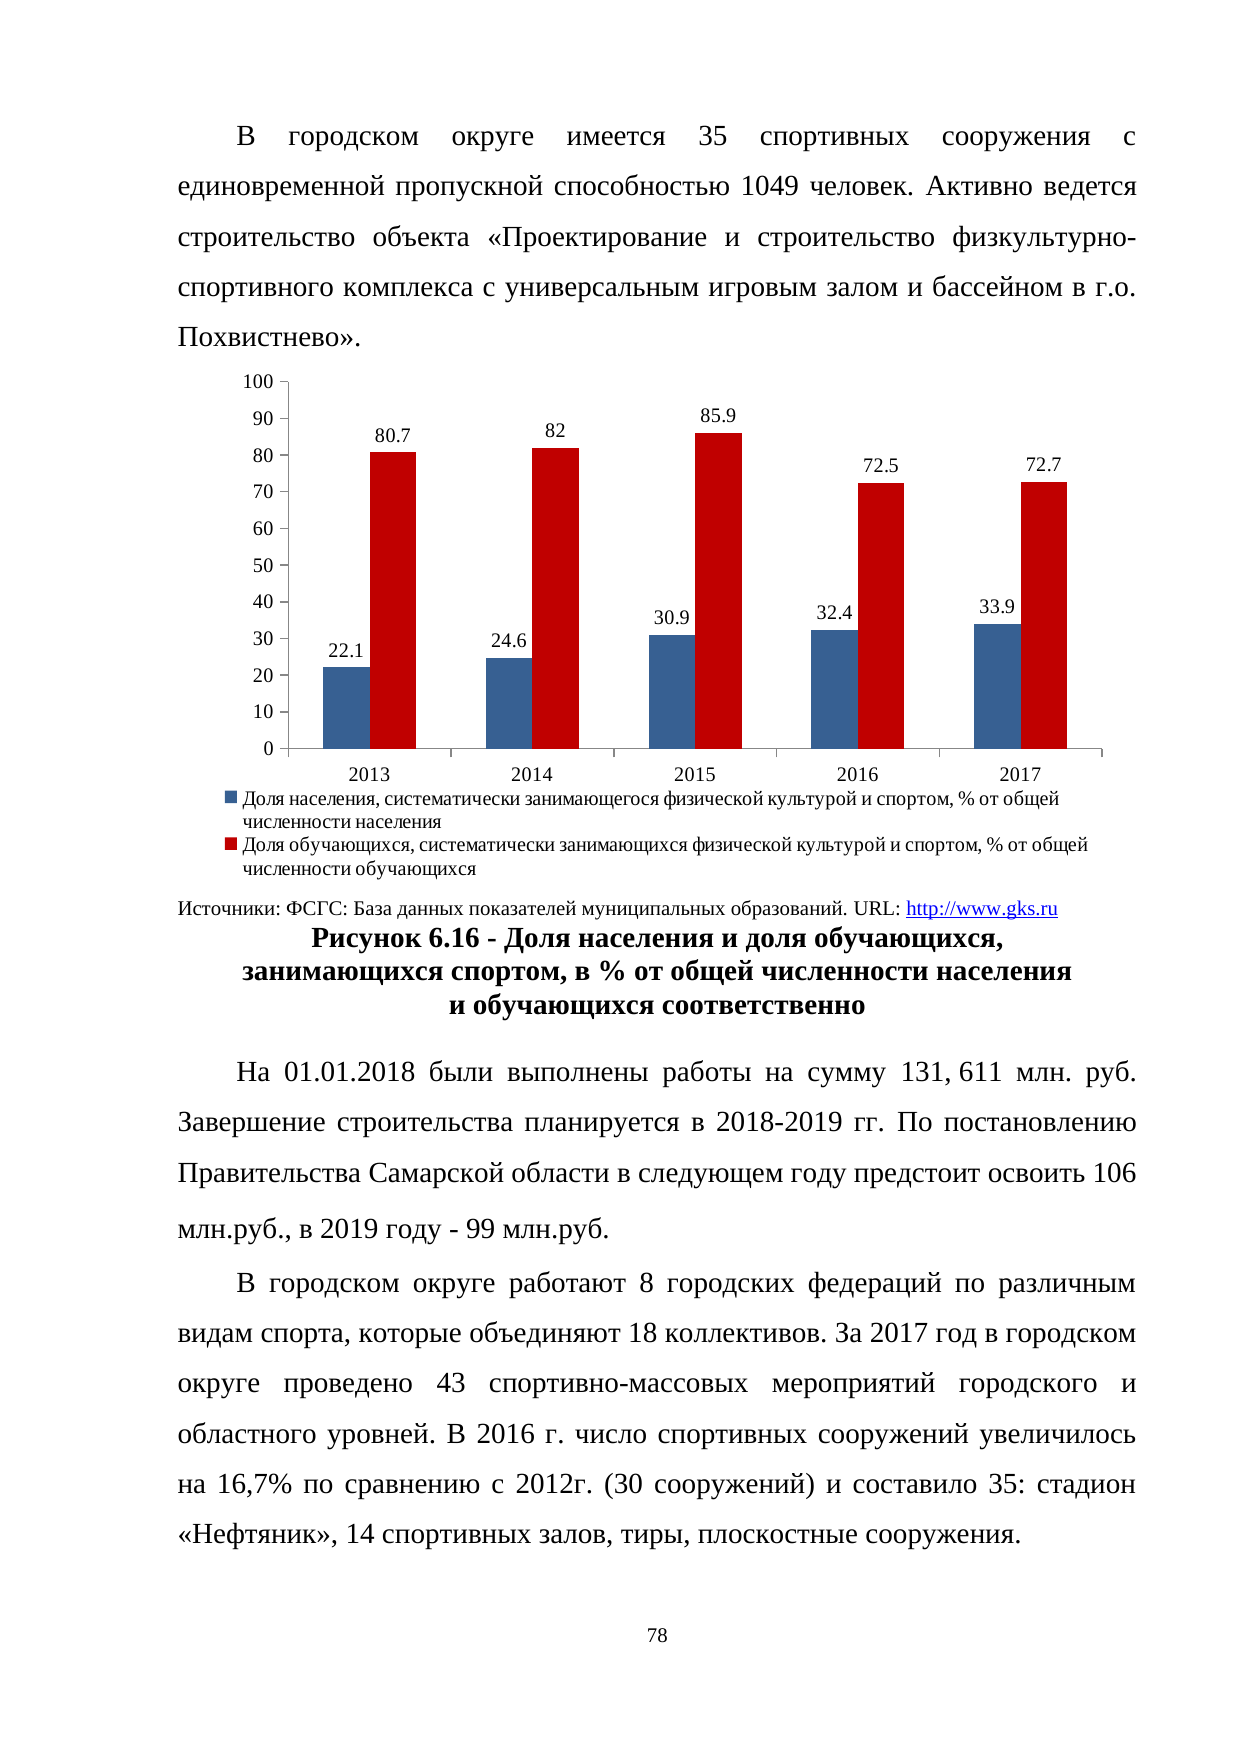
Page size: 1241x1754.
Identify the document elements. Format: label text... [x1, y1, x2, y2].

text занимающихся спортом, в % от общей численности населения [177, 953, 1137, 987]
text Источники: ФСГС: База данных показателей муниципальных образований. URL: http://www.gks.ru [177, 896, 1137, 920]
text и обучающихся соответственно [177, 987, 1137, 1021]
text На 01.01.2018 были выполнены работы на сумму 131, 611 млн. руб. Завершение строительства планируется в 2018-2019 гг. По постановлению Правительства Самарской области в следующем году предстоит освоить 106 млн.руб., в 2019 году - 99 млн.руб. [177, 1054, 1137, 1246]
text Рисунок 6.16 - Доля населения и доля обучающихся, [177, 920, 1137, 953]
text В городском округе имеется 35 спортивных сооружения с единовременной пропускной способностью 1049 человек. Активно ведется строительство объекта «Проектирование и строительство физкультурно-спортивного комплекса с универсальным игровым залом и бассейном в г.о. Похвистнево». [177, 118, 1137, 353]
text В городском округе работают 8 городских федераций по различным видам спорта, которые объединяют 18 коллективов. За 2017 год в городском округе проведено 43 спортивно-массовых мероприятий городского и областного уровней. В 2016 г. число спортивных сооружений увеличилось на 16,7% по сравнению с 2012г. (30 сооружений) и составило 35: стадион «Нефтяник», 14 спортивных залов, тиры, плоскостные сооружения. [177, 1265, 1137, 1550]
